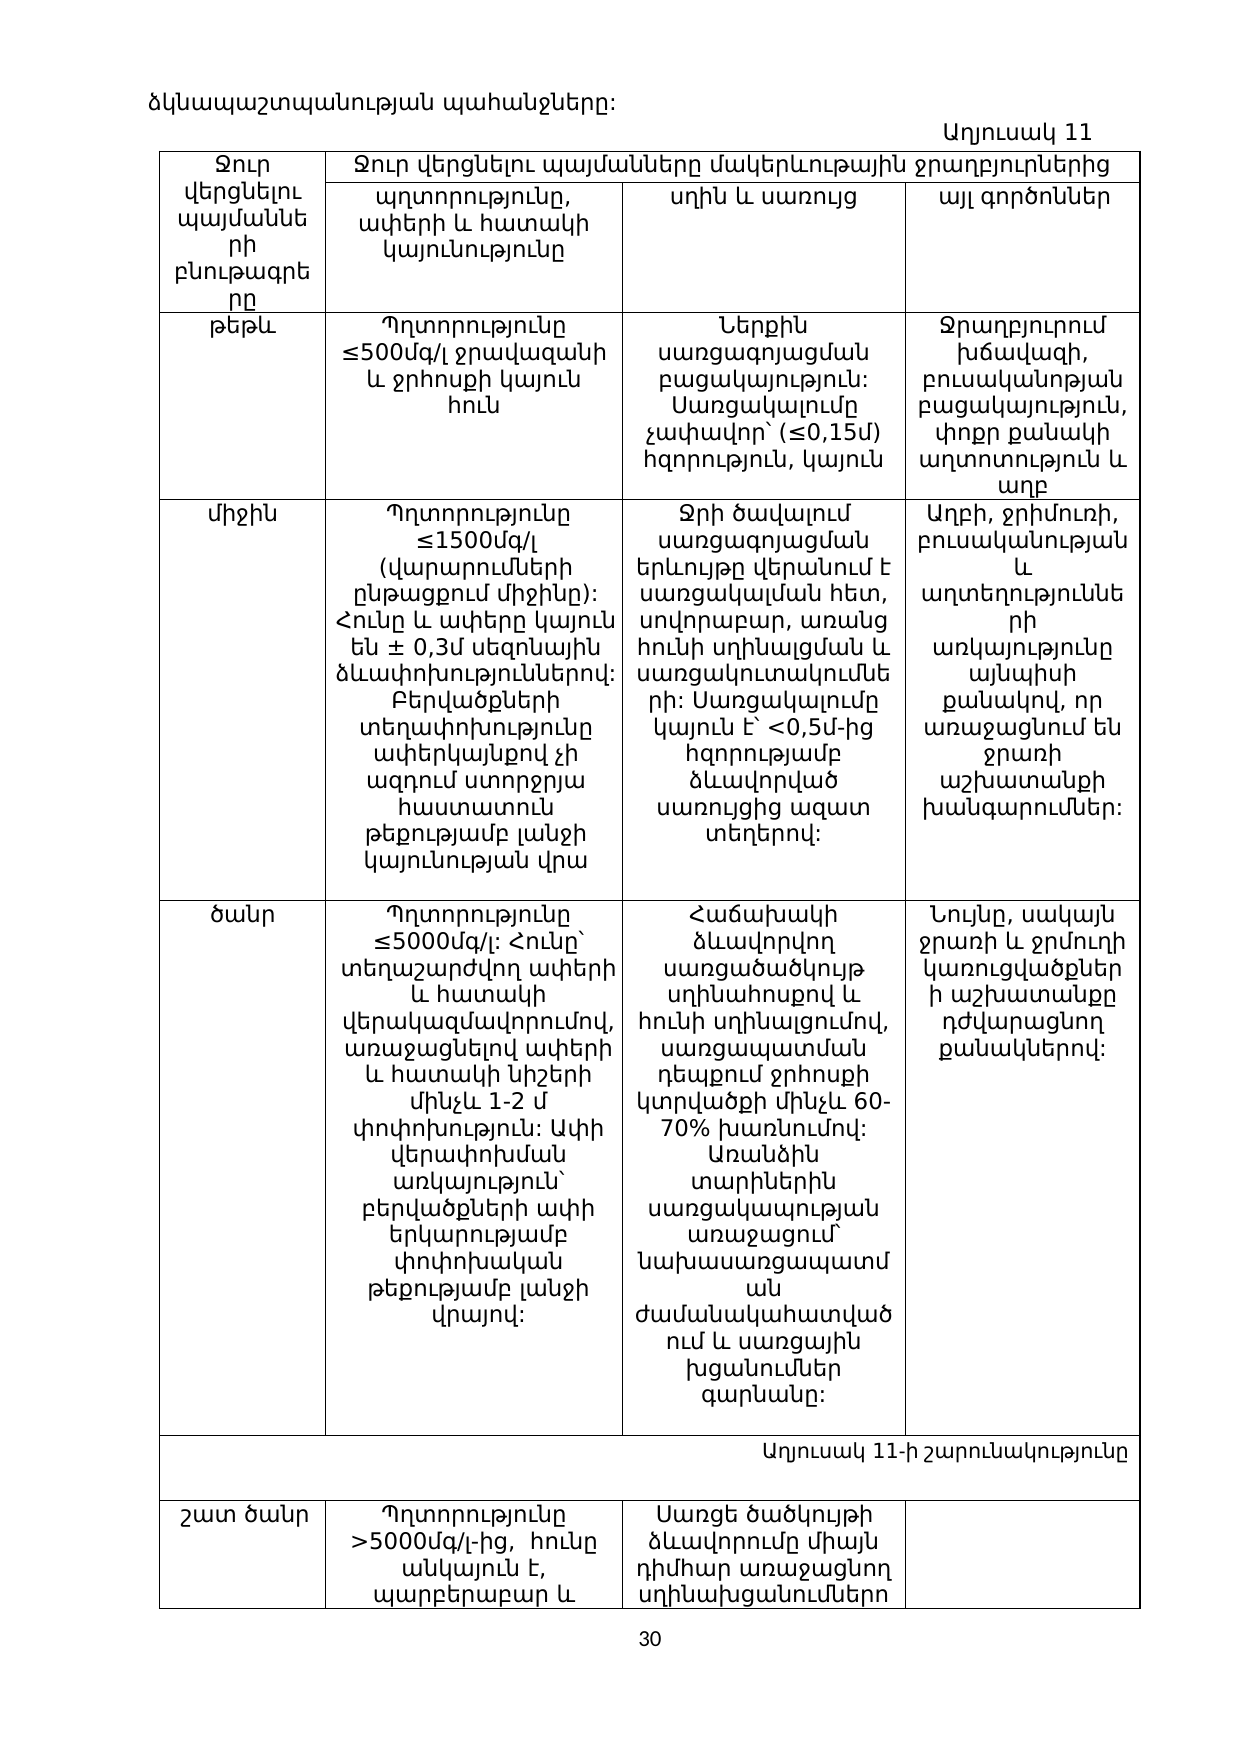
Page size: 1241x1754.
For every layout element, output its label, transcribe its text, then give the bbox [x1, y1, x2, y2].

table_cell Պղտորությունը ≤500մգ/լ ջրավազանի և ջրհոսքի կայուն հուն [326, 313, 622, 499]
table_cell Նույնը, սակայն ջրառի և ջրմուղի կառուցվածքների աշխատանքը դժվարացնող քանակներով: [906, 901, 1139, 1435]
table_cell Պղտորությունը ≤1500մգ/լ (վարարումների ընթացքում միջինը): Հունը և ափերը կայուն են ± 0,3մ սեզոնային ձևափոխություններով: Բերվածքների տեղափոխությունը ափերկայնքով չի ազդում ստորջրյա հաստատուն թեքությամբ լանջի կայունության վրա [326, 500, 622, 900]
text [148, 89, 1152, 115]
table_cell Հաճախակի ձևավորվող սառցածածկույթ սղինահոսքով և հունի սղինալցումով, սառցապատման դեպքում ջրհոսքի կտրվածքի մինչև 60-70% խառնումով: Առանձին տարիներին սառցակապության առաջացում՝ նախասառցապատման ժամանակահատվածում և սառցային խցանումներ գարնանը: [623, 901, 905, 1435]
text Աղյուսակ 11 [148, 119, 1152, 146]
table_cell միջին [160, 500, 325, 900]
table_cell այլ գործոններ [906, 183, 1139, 312]
table_cell թեթև [160, 313, 325, 499]
table_cell սղին և սառույց [623, 183, 905, 312]
table_cell ծանր [160, 901, 325, 1435]
table_cell պղտորությունը, ափերի և հատակի կայունությունը [326, 183, 622, 312]
table_cell Պղտորությունը ≤5000մգ/լ: Հունը՝ տեղաշարժվող ափերի և հատակի վերակազմավորումով, առաջացնելով ափերի և հատակի նիշերի մինչև 1-2 մ փոփոխություն: Ափի վերափոխման առկայություն՝ բերվածքների ափի երկարությամբ փոփոխական թեքությամբ լանջի վրայով: [326, 901, 622, 1435]
table_cell Աղյուսակ 11-ի շարունակությունը [160, 1436, 1139, 1500]
table_header Ջուր վերցնելու պայմանները մակերևութային ջրաղբյուրներից [326, 152, 1139, 182]
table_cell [623, 1501, 905, 1608]
table_cell Աղբի, ջրիմուռի, բուսականության և աղտեղությունների առկայությունը այնպիսի քանակով, որ առաջացնում են ջրառի աշխատանքի խանգարումներ: [906, 500, 1139, 900]
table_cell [326, 1501, 622, 1608]
table_cell շատ ծանր [160, 1501, 325, 1608]
table_cell Ջրի ծավալում սառցագոյացման երևույթը վերանում է սառցակալման հետ, սովորաբար, առանց հունի սղինալցման և սառցակուտակումների: Սառցակալումը կայուն է՝ <0,5մ-ից հզորությամբ ձևավորված սառույցից ազատ տեղերով: [623, 500, 905, 900]
table_cell [906, 1501, 1139, 1608]
table_cell Ջրաղբյուրում խճավազի, բուսականոթյան բացակայություն, փոքր քանակի աղտոտություն և աղբ [906, 313, 1139, 499]
table_cell Ներքին սառցագոյացման բացակայություն: Սառցակալումը չափավոր՝ (≤0,15մ) հզորություն, կայուն [623, 313, 905, 499]
table_header Ջուր վերցնելու պայմանների բնութագրերը [160, 152, 325, 312]
